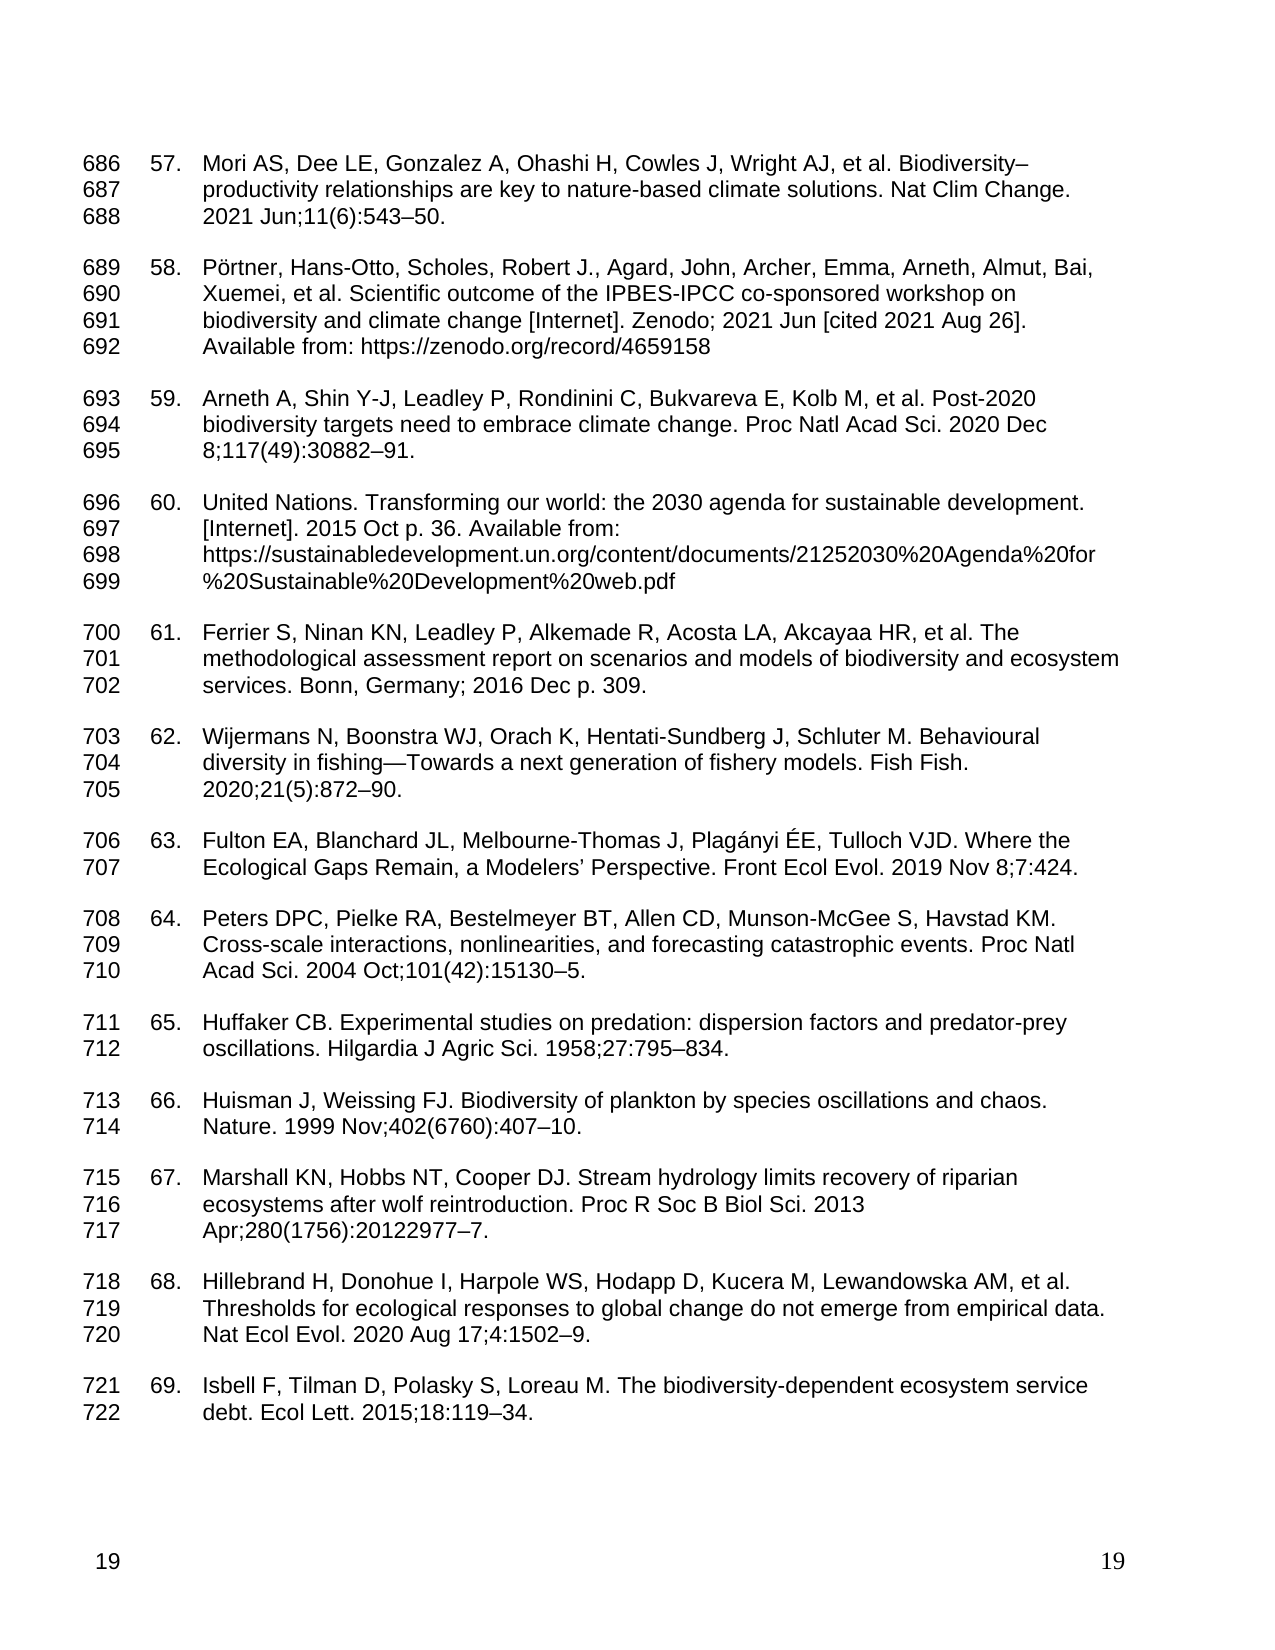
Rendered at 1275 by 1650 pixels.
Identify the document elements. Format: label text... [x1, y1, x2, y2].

text 59. Arneth A, Shin Y-J, Leadley P, Rondinini C, Bukvareva E, Kolb M, et al. Post-2020 biodiversity targets need to embrace climate change. Proc Natl Acad Sci. 2020 Dec 8;117(49):30882–91. [150, 384, 1125, 463]
text 57. Mori AS, Dee LE, Gonzalez A, Ohashi H, Cowles J, Wright AJ, et al. Biodiversity–productivity relationships are key to nature-based climate solutions. Nat Clim Change. 2021 Jun;11(6):543–50. [150, 150, 1125, 229]
text 64. Peters DPC, Pielke RA, Bestelmeyer BT, Allen CD, Munson-McGee S, Havstad KM. Cross-scale interactions, nonlinearities, and forecasting catastrophic events. Proc Natl Acad Sci. 2004 Oct;101(42):15130–5. [150, 905, 1125, 984]
text 69. Isbell F, Tilman D, Polasky S, Loreau M. The biodiversity-dependent ecosystem service debt. Ecol Lett. 2015;18:119–34. [150, 1372, 1125, 1425]
text 65. Huffaker CB. Experimental studies on predation: dispersion factors and predator-prey oscillations. Hilgardia J Agric Sci. 1958;27:795–834. [150, 1009, 1125, 1062]
text 62. Wijermans N, Boonstra WJ, Orach K, Hentati-Sundberg J, Schluter M. Behavioural diversity in fishing—Towards a next generation of fishery models. Fish Fish. 2020;21(5):872–90. [150, 723, 1125, 802]
text 60. United Nations. Transforming our world: the 2030 agenda for sustainable development. [Internet]. 2015 Oct p. 36. Available from: https://sustainabledevelopment.un.org/content/documents/21252030%20Agenda%20for%20Sustainable%20Development%20web.pdf [150, 488, 1125, 594]
text 68. Hillebrand H, Donohue I, Harpole WS, Hodapp D, Kucera M, Lewandowska AM, et al. Thresholds for ecological responses to global change do not emerge from empirical data. Nat Ecol Evol. 2020 Aug 17;4:1502–9. [150, 1268, 1125, 1347]
text 58. Pörtner, Hans-Otto, Scholes, Robert J., Agard, John, Archer, Emma, Arneth, Almut, Bai, Xuemei, et al. Scientific outcome of the IPBES-IPCC co-sponsored workshop on biodiversity and climate change [Internet]. Zenodo; 2021 Jun [cited 2021 Aug 26]. Available from: https://zenodo.org/record/4659158 [150, 254, 1125, 359]
text 67. Marshall KN, Hobbs NT, Cooper DJ. Stream hydrology limits recovery of riparian ecosystems after wolf reintroduction. Proc R Soc B Biol Sci. 2013 Apr;280(1756):20122977–7. [150, 1164, 1125, 1243]
text 61. Ferrier S, Ninan KN, Leadley P, Alkemade R, Acosta LA, Akcayaa HR, et al. The methodological assessment report on scenarios and models of biodiversity and ecosystem services. Bonn, Germany; 2016 Dec p. 309. [150, 619, 1125, 698]
text 63. Fulton EA, Blanchard JL, Melbourne-Thomas J, Plagányi ÉE, Tulloch VJD. Where the Ecological Gaps Remain, a Modelers’ Perspective. Front Ecol Evol. 2019 Nov 8;7:424. [150, 827, 1125, 880]
text 66. Huisman J, Weissing FJ. Biodiversity of plankton by species oscillations and chaos. Nature. 1999 Nov;402(6760):407–10. [150, 1087, 1125, 1139]
